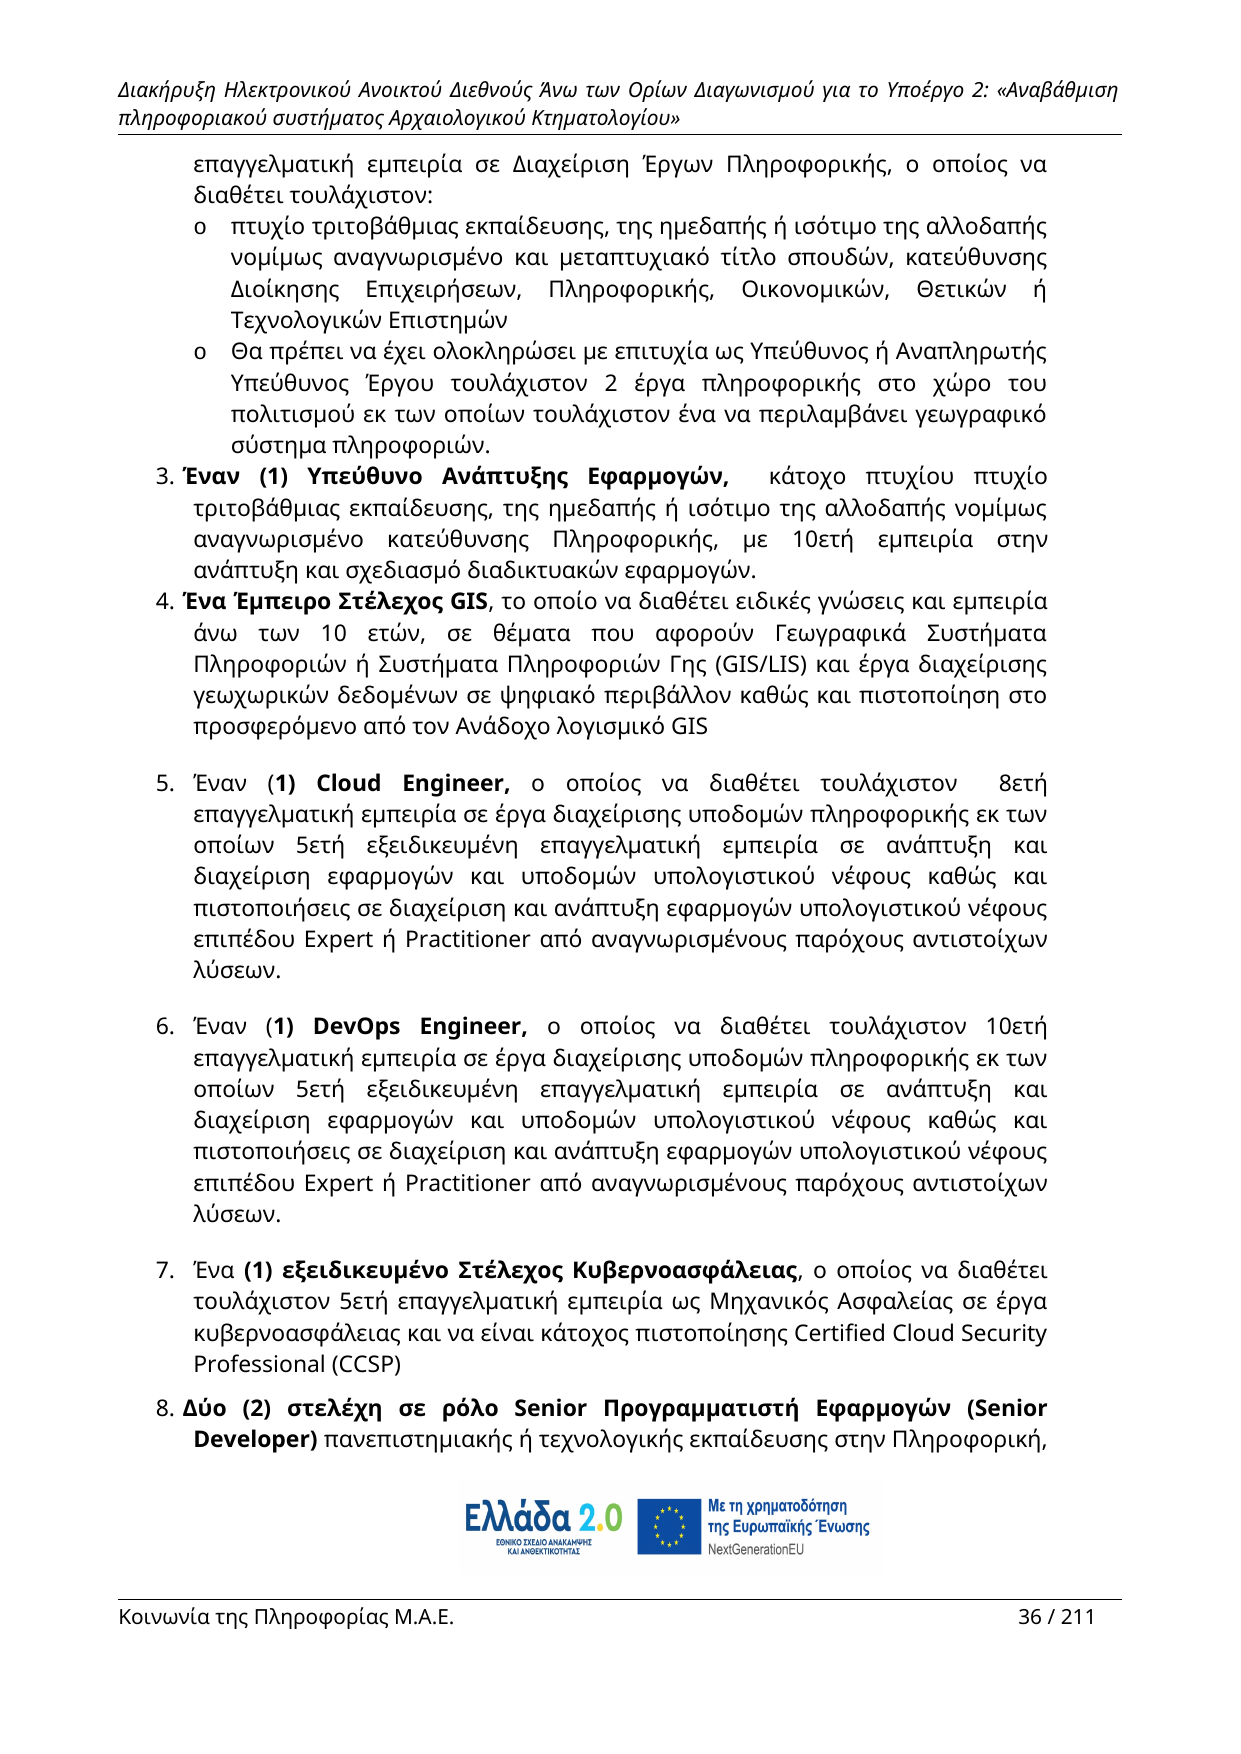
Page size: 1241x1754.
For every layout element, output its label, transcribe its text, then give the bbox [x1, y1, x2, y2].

list Ένα (1) εξειδικευμένο Στέλεχος Κυβερνοασφάλειας, ο οποίος να διαθέτει τουλάχιστον 5ετή επαγγελματική εμπειρία ως Μηχανικός Ασφαλείας σε έργα κυβερνοασφάλειας και να είναι κάτοχος πιστοποίησης Certified Cloud Security Professional (CCSP) [156, 1254, 1048, 1379]
list Έναν (1) DevOps Engineer, ο οποίος να διαθέτει τουλάχιστον 10ετή επαγγελματική εμπειρία σε έργα διαχείρισης υποδομών πληροφορικής εκ των οποίων 5ετή εξειδικευμένη επαγγελματική εμπειρία σε ανάπτυξη και διαχείριση εφαρμογών και υποδομών υπολογιστικού νέφους καθώς και πιστοποιήσεις σε διαχείριση και ανάπτυξη εφαρμογών υπολογιστικού νέφους επιπέδου Expert ή Practitioner από αναγνωρισμένους παρόχους αντιστοίχων λύσεων. [156, 1010, 1048, 1229]
list Ένα Έμπειρο Στέλεχος GIS, το οποίο να διαθέτει ειδικές γνώσεις και εμπειρία άνω των 10 ετών, σε θέματα που αφορούν Γεωγραφικά Συστήματα Πληροφοριών ή Συστήματα Πληροφοριών Γης (GIS/LIS) και έργα διαχείρισης γεωχωρικών δεδομένων σε ψηφιακό περιβάλλον καθώς και πιστοποίηση στο προσφερόμενο από τον Ανάδοχο λογισμικό GIS [156, 585, 1048, 741]
list Έναν (1) Cloud Engineer, ο οποίος να διαθέτει τουλάχιστον 8ετή επαγγελματική εμπειρία σε έργα διαχείρισης υποδομών πληροφορικής εκ των οποίων 5ετή εξειδικευμένη επαγγελματική εμπειρία σε ανάπτυξη και διαχείριση εφαρμογών και υποδομών υπολογιστικού νέφους καθώς και πιστοποιήσεις σε διαχείριση και ανάπτυξη εφαρμογών υπολογιστικού νέφους επιπέδου Expert ή Practitioner από αναγνωρισμένους παρόχους αντιστοίχων λύσεων. [156, 766, 1048, 985]
list Θα πρέπει να έχει ολοκληρώσει με επιτυχία ως Υπεύθυνος ή Αναπληρωτής Υπεύθυνος Έργου τουλάχιστον 2 έργα πληροφορικής στο χώρο του πολιτισμού εκ των οποίων τουλάχιστον ένα να περιλαμβάνει γεωγραφικό σύστημα πληροφοριών. [193, 335, 1048, 460]
list Έναν (1) Αναπληρωτή Υπεύθυνο Έργου με 10ετή τουλάχιστον επαγγελματική εμπειρία σε Διαχείριση Έργων Πληροφορικής, ο οποίος να διαθέτει τουλάχιστον: [156, 147, 1048, 210]
picture [457, 1479, 885, 1575]
list Έναν (1) Υπεύθυνο Ανάπτυξης Εφαρμογών, κάτοχο πτυχίου πτυχίο τριτοβάθμιας εκπαίδευσης, της ημεδαπής ή ισότιμο της αλλοδαπής νομίμως αναγνωρισμένο κατεύθυνσης Πληροφορικής, με 10ετή εμπειρία στην ανάπτυξη και σχεδιασμό διαδικτυακών εφαρμογών. [156, 460, 1048, 585]
list πτυχίο τριτοβάθμιας εκπαίδευσης, της ημεδαπής ή ισότιμο της αλλοδαπής νομίμως αναγνωρισμένο και μεταπτυχιακό τίτλο σπουδών, κατεύθυνσης Διοίκησης Επιχειρήσεων, Πληροφορικής, Οικονομικών, Θετικών ή Τεχνολογικών Επιστημών [193, 210, 1048, 335]
